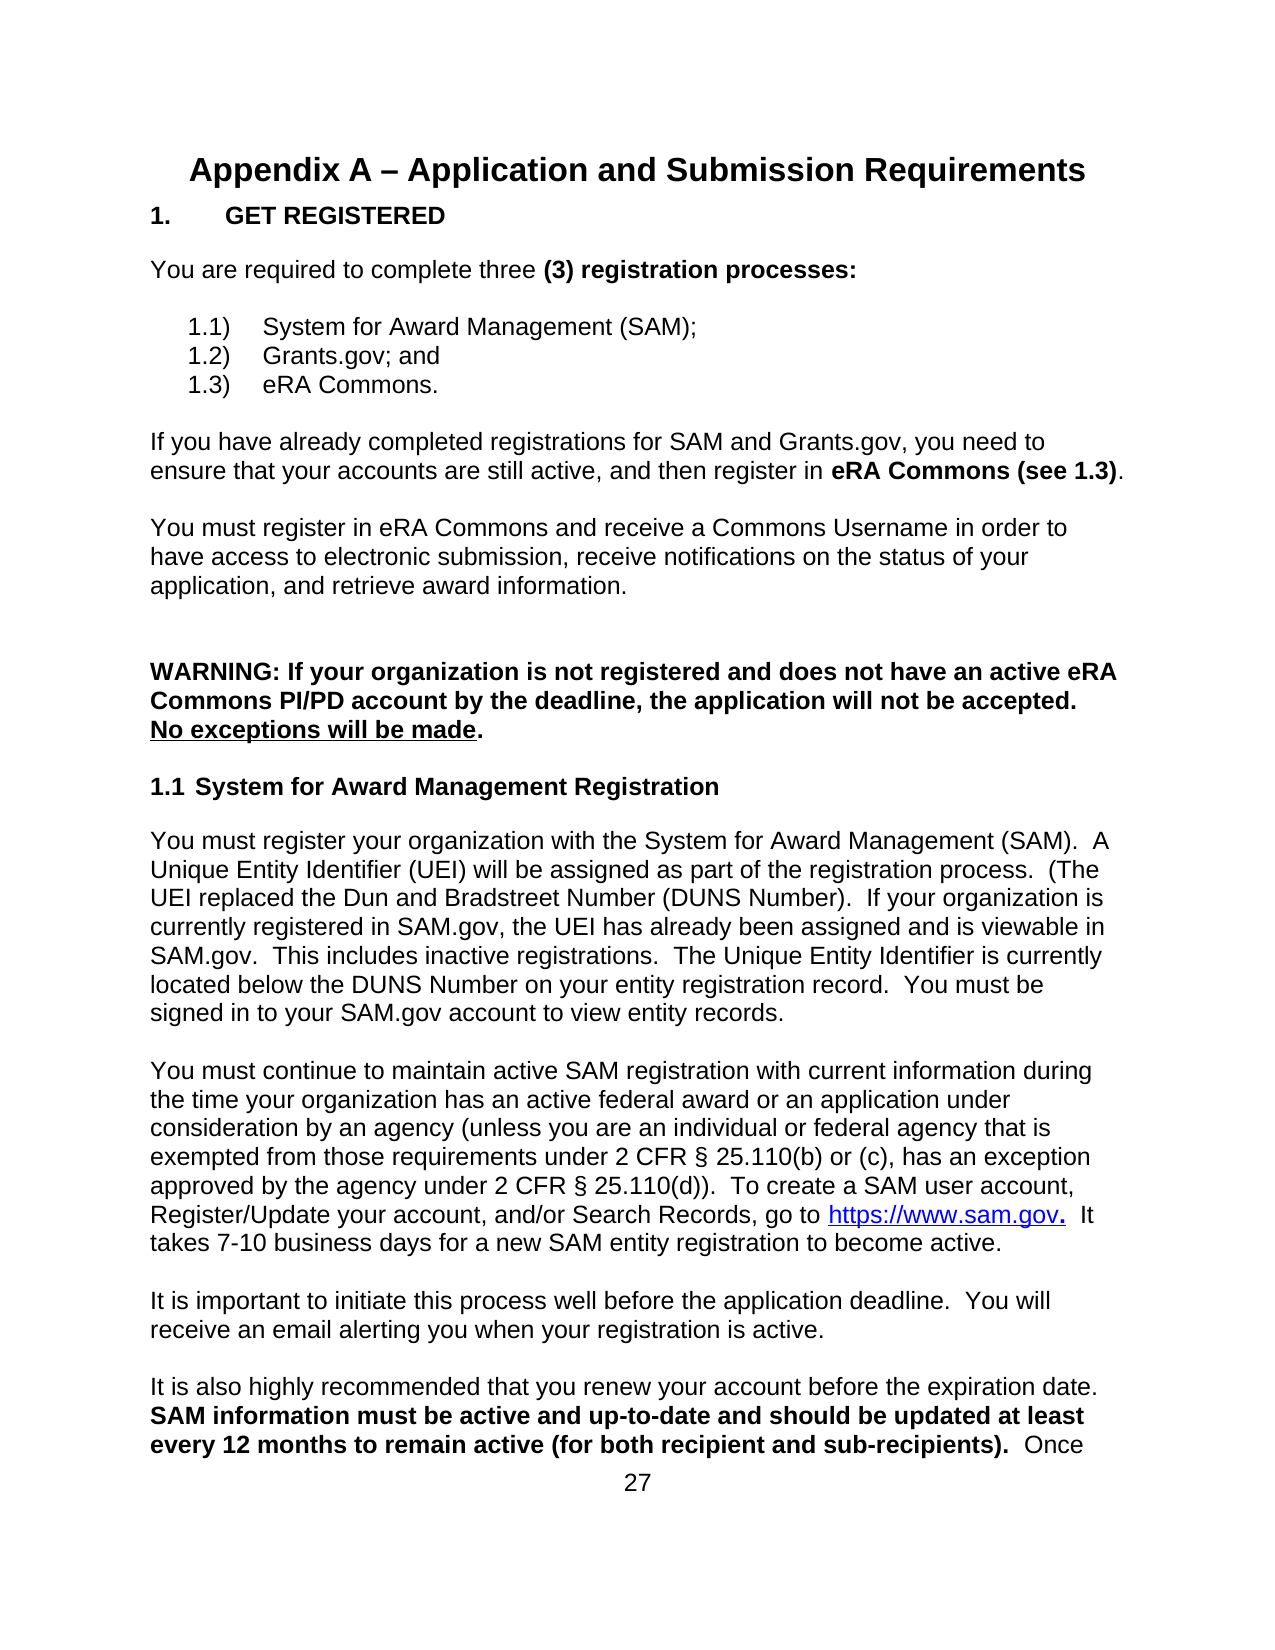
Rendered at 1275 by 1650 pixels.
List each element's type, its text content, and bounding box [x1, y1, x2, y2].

list eRA Commons. [187, 370, 1125, 398]
text WARNING: If your organization is not registered and does not have an active eRA Commons PI/PD account by the deadline, the application will not be accepted. No exceptions will be made. [150, 600, 1125, 743]
list You must continue to maintain active SAM registration with current information during the time your organization has an active federal award or an application under consideration by an agency (unless you are an individual or federal agency that is exempted from those requirements under 2 CFR § 25.110(b) or (c), has an exception approved by the agency under 2 CFR § 25.110(d)). To create a SAM user account, Register/Update your account, and/or Search Records, go to https://www.sam.gov. It takes 7-10 business days for a new SAM entity registration to become active. [150, 1027, 1125, 1257]
list Grants.gov; and [187, 341, 1125, 370]
text If you have already completed registrations for SAM and Grants.gov, you need to ensure that your accounts are still active, and then register in eRA Commons (see 1.3). [150, 427, 1125, 485]
list System for Award Management (SAM); [187, 312, 1125, 341]
text You must register in eRA Commons and receive a Commons Username in order to have access to electronic submission, receive notifications on the status of your application, and retrieve award information. [150, 485, 1125, 600]
text You are required to complete three (3) registration processes: [150, 255, 1125, 283]
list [150, 1343, 1125, 1458]
text 1.1 System for Award Management Registration [150, 772, 1125, 801]
subtitle 1. GET REGISTERED [150, 201, 1125, 230]
list It is important to initiate this process well before the application deadline. You will receive an email alerting you when your registration is active. [150, 1257, 1125, 1343]
subtitle Appendix A – Application and Submission Requirements [150, 150, 1125, 188]
text You must register your organization with the System for Award Management (SAM). A Unique Entity Identifier (UEI) will be assigned as part of the registration process. (The UEI replaced the Dun and Bradstreet Number (DUNS Number). If your organization is currently registered in SAM.gov, the UEI has already been assigned and is viewable in SAM.gov. This includes inactive registrations. The Unique Entity Identifier is currently located below the DUNS Number on your entity registration record. You must be signed in to your SAM.gov account to view entity records. [150, 826, 1125, 1027]
